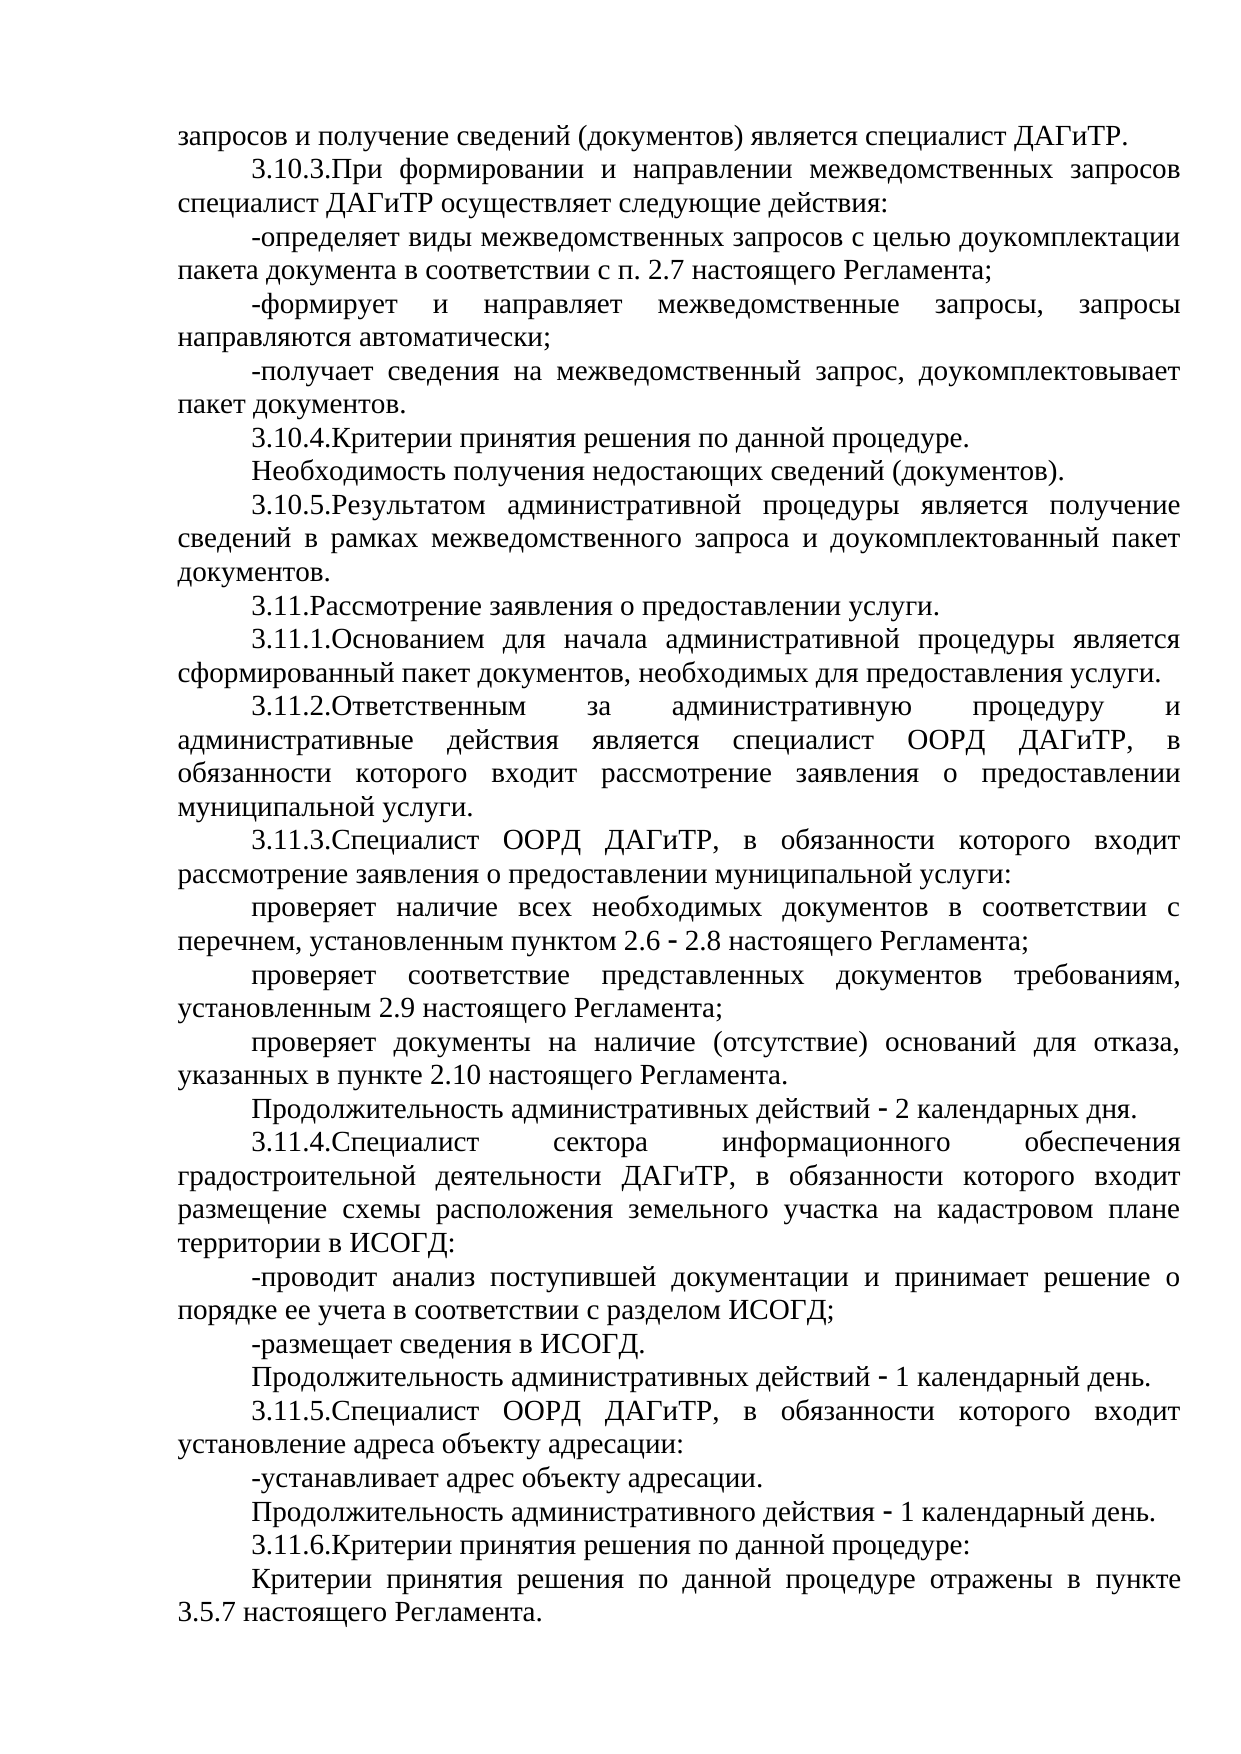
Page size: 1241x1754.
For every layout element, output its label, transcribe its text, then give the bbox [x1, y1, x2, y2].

text 3.11.Рассмотрение заявления о предоставлении услуги. [177, 588, 1181, 621]
text -проводит анализ поступившей документации и принимает решение о порядке ее учета в соответствии с разделом ИСОГД; [177, 1259, 1181, 1326]
text 3.11.1.Основанием для начала административной процедуры является сформированный пакет документов, необходимых для предоставления услуги. [177, 621, 1181, 688]
text 3.11.4.Специалист сектора информационного обеспечения градостроительной деятельности ДАГиТР, в обязанности которого входит размещение схемы расположения земельного участка на кадастровом плане территории в ИСОГД: [177, 1124, 1181, 1259]
text -определяет виды межведомственных запросов с целью доукомплектации пакета документа в соответствии с п. 2.7 настоящего Регламента; [177, 219, 1181, 286]
text проверяет документы на наличие (отсутствие) оснований для отказа, указанных в пункте 2.10 настоящего Регламента. [177, 1024, 1181, 1091]
text -получает сведения на межведомственный запрос, доукомплектовывает пакет документов. [177, 353, 1181, 420]
text проверяет соответствие представленных документов требованиям, установленным 2.9 настоящего Регламента; [177, 957, 1181, 1024]
text проверяет наличие всех необходимых документов в соответствии с перечнем, установленным пунктом 2.6 2.8 настоящего Регламента; [177, 889, 1181, 957]
text 3.11.6.Критерии принятия решения по данной процедуре: [177, 1527, 1181, 1561]
text -устанавливает адрес объекту адресации. [177, 1460, 1181, 1494]
text Продолжительность административных действий 2 календарных дня. [177, 1091, 1181, 1124]
text Продолжительность административных действий 1 календарный день. [177, 1359, 1181, 1393]
text Продолжительность административного действия 1 календарный день. [177, 1494, 1181, 1527]
text 3.10.3.При формировании и направлении межведомственных запросов специалист ДАГиТР осуществляет следующие действия: [177, 152, 1181, 219]
text 3.11.3.Специалист ООРД ДАГиТР, в обязанности которого входит рассмотрение заявления о предоставлении муниципальной услуги: [177, 822, 1181, 889]
text 3.10.4.Критерии принятия решения по данной процедуре. [177, 420, 1181, 453]
text -размещает сведения в ИСОГД. [177, 1326, 1181, 1359]
text 3.11.2.Ответственным за административную процедуру и административные действия является специалист ООРД ДАГиТР, в обязанности которого входит рассмотрение заявления о предоставлении муниципальной услуги. [177, 688, 1181, 822]
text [177, 118, 1181, 152]
text Необходимость получения недостающих сведений (документов). [177, 453, 1181, 487]
text -формирует и направляет межведомственные запросы, запросы направляются автоматически; [177, 286, 1181, 353]
text 3.10.5.Результатом административной процедуры является получение сведений в рамках межведомственного запроса и доукомплектованный пакет документов. [177, 487, 1181, 588]
text 3.11.5.Специалист ООРД ДАГиТР, в обязанности которого входит установление адреса объекту адресации: [177, 1393, 1181, 1460]
text Критерии принятия решения по данной процедуре отражены в пункте 3.5.7 настоящего Регламента. [177, 1561, 1181, 1628]
